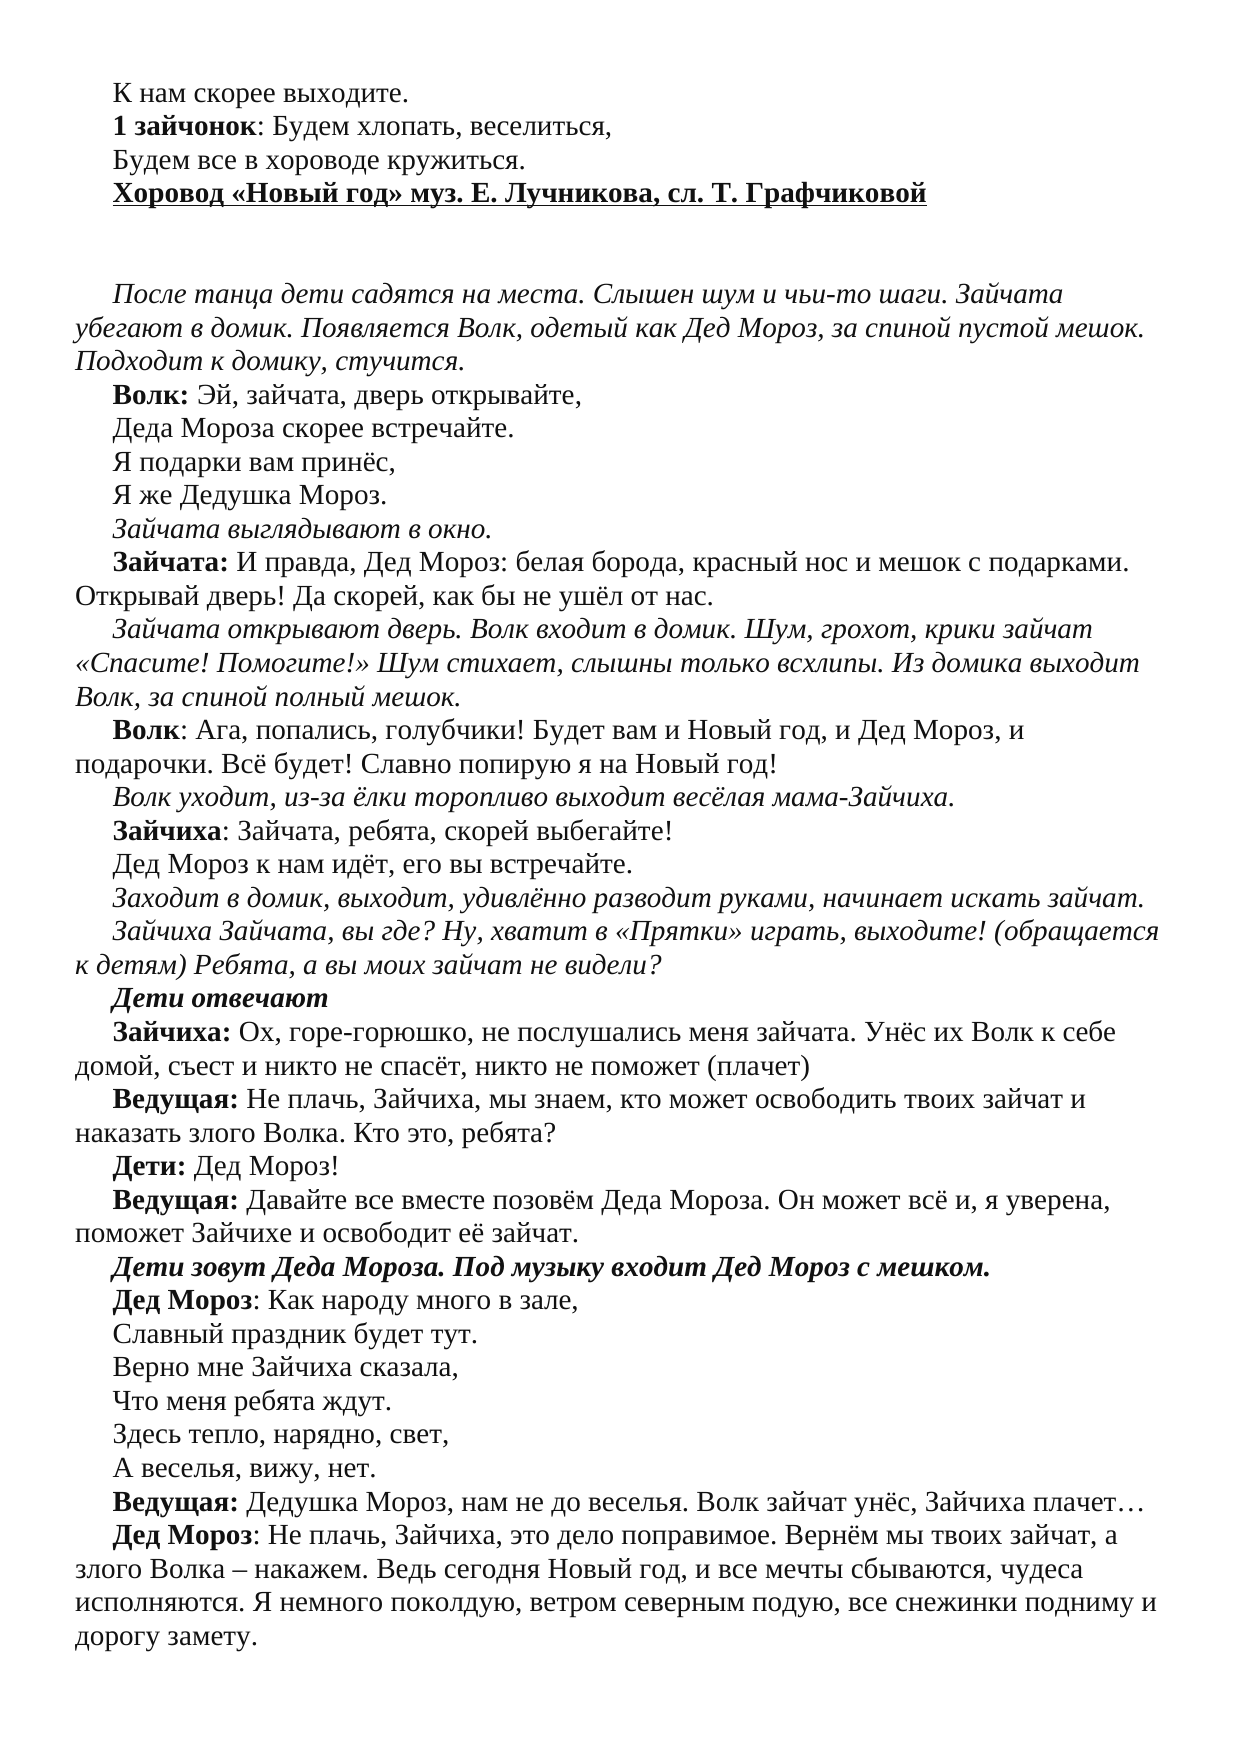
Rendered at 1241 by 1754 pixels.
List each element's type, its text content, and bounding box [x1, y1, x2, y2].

text Волк уходит, из-за ёлки торопливо выходит весёлая мама-Зайчиха. [75, 779, 1165, 813]
text Ведущая: Дедушка Мороз, нам не до веселья. Волк зайчат унёс, Зайчиха плачет… [75, 1484, 1165, 1517]
text Волк: Эй, зайчата, дверь открывайте, [75, 377, 1165, 410]
text Я же Дедушка Мороз. [75, 477, 1165, 511]
text Дети: Дед Мороз! [75, 1148, 1165, 1182]
text Здесь тепло, нарядно, свет, [75, 1417, 1165, 1450]
text Заходит в домик, выходит, удивлённо разводит руками, начинает искать зайчат. [75, 880, 1165, 913]
text Дед Мороз: Не плачь, Зайчиха, это дело поправимое. Вернём мы твоих зайчат, а злого Волка – накажем. Ведь сегодня Новый год, и все мечты сбываются, чудеса исполняются. Я немного поколдую, ветром северным подую, все снежинки подниму и дорогу замету. [75, 1517, 1165, 1651]
text Ведущая: Не плачь, Зайчиха, мы знаем, кто может освободить твоих зайчат и наказать злого Волка. Кто это, ребята? [75, 1081, 1165, 1148]
text Зайчиха Зайчата, вы где? Ну, хватит в «Прятки» играть, выходите! (обращается к детям) Ребята, а вы моих зайчат не видели? [75, 913, 1165, 981]
text Ведущая: Давайте все вместе позовём Деда Мороза. Он может всё и, я уверена, поможет Зайчихе и освободит её зайчат. [75, 1182, 1165, 1249]
text Дед Мороз: Как народу много в зале, [75, 1282, 1165, 1316]
text Что меня ребята ждут. [75, 1383, 1165, 1417]
text Деда Мороза скорее встречайте. [75, 410, 1165, 444]
text Зайчата: И правда, Дед Мороз: белая борода, красный нос и мешок с подарками. Открывай дверь! Да скорей, как бы не ушёл от нас. [75, 544, 1165, 612]
text Дед Мороз к нам идёт, его вы встречайте. [75, 846, 1165, 880]
text Верно мне Зайчиха сказала, [75, 1349, 1165, 1383]
text Славный праздник будет тут. [75, 1316, 1165, 1349]
text Я подарки вам принёс, [75, 444, 1165, 477]
text 1 зайчонок: Будем хлопать, веселиться, [75, 108, 1165, 142]
text Зайчата выглядывают в окно. [75, 511, 1165, 544]
text После танца дети садятся на места. Слышен шум и чьи-то шаги. Зайчата убегают в домик. Появляется Волк, одетый как Дед Мороз, за спиной пустой мешок. Подходит к домику, стучится. [75, 276, 1165, 377]
text К нам скорее выходите. [75, 75, 1165, 108]
text Хоровод «Новый год» муз. Е. Лучникова, сл. Т. Графчиковой [75, 176, 1165, 209]
text Дети зовут Деда Мороза. Под музыку входит Дед Мороз с мешком. [75, 1249, 1165, 1282]
text Волк: Ага, попались, голубчики! Будет вам и Новый год, и Дед Мороз, и подарочки. Всё будет! Славно попирую я на Новый год! [75, 712, 1165, 779]
text Зайчиха: Ох, горе-горюшко, не послушались меня зайчата. Унёс их Волк к себе домой, съест и никто не спасёт, никто не поможет (плачет) [75, 1014, 1165, 1081]
text Зайчиха: Зайчата, ребята, скорей выбегайте! [75, 813, 1165, 846]
text Зайчата открывают дверь. Волк входит в домик. Шум, грохот, крики зайчат «Спасите! Помогите!» Шум стихает, слышны только всхлипы. Из домика выходит Волк, за спиной полный мешок. [75, 612, 1165, 712]
text А веселья, вижу, нет. [75, 1450, 1165, 1484]
text Будем все в хороводе кружиться. [75, 142, 1165, 176]
text Дети отвечают [75, 981, 1165, 1014]
